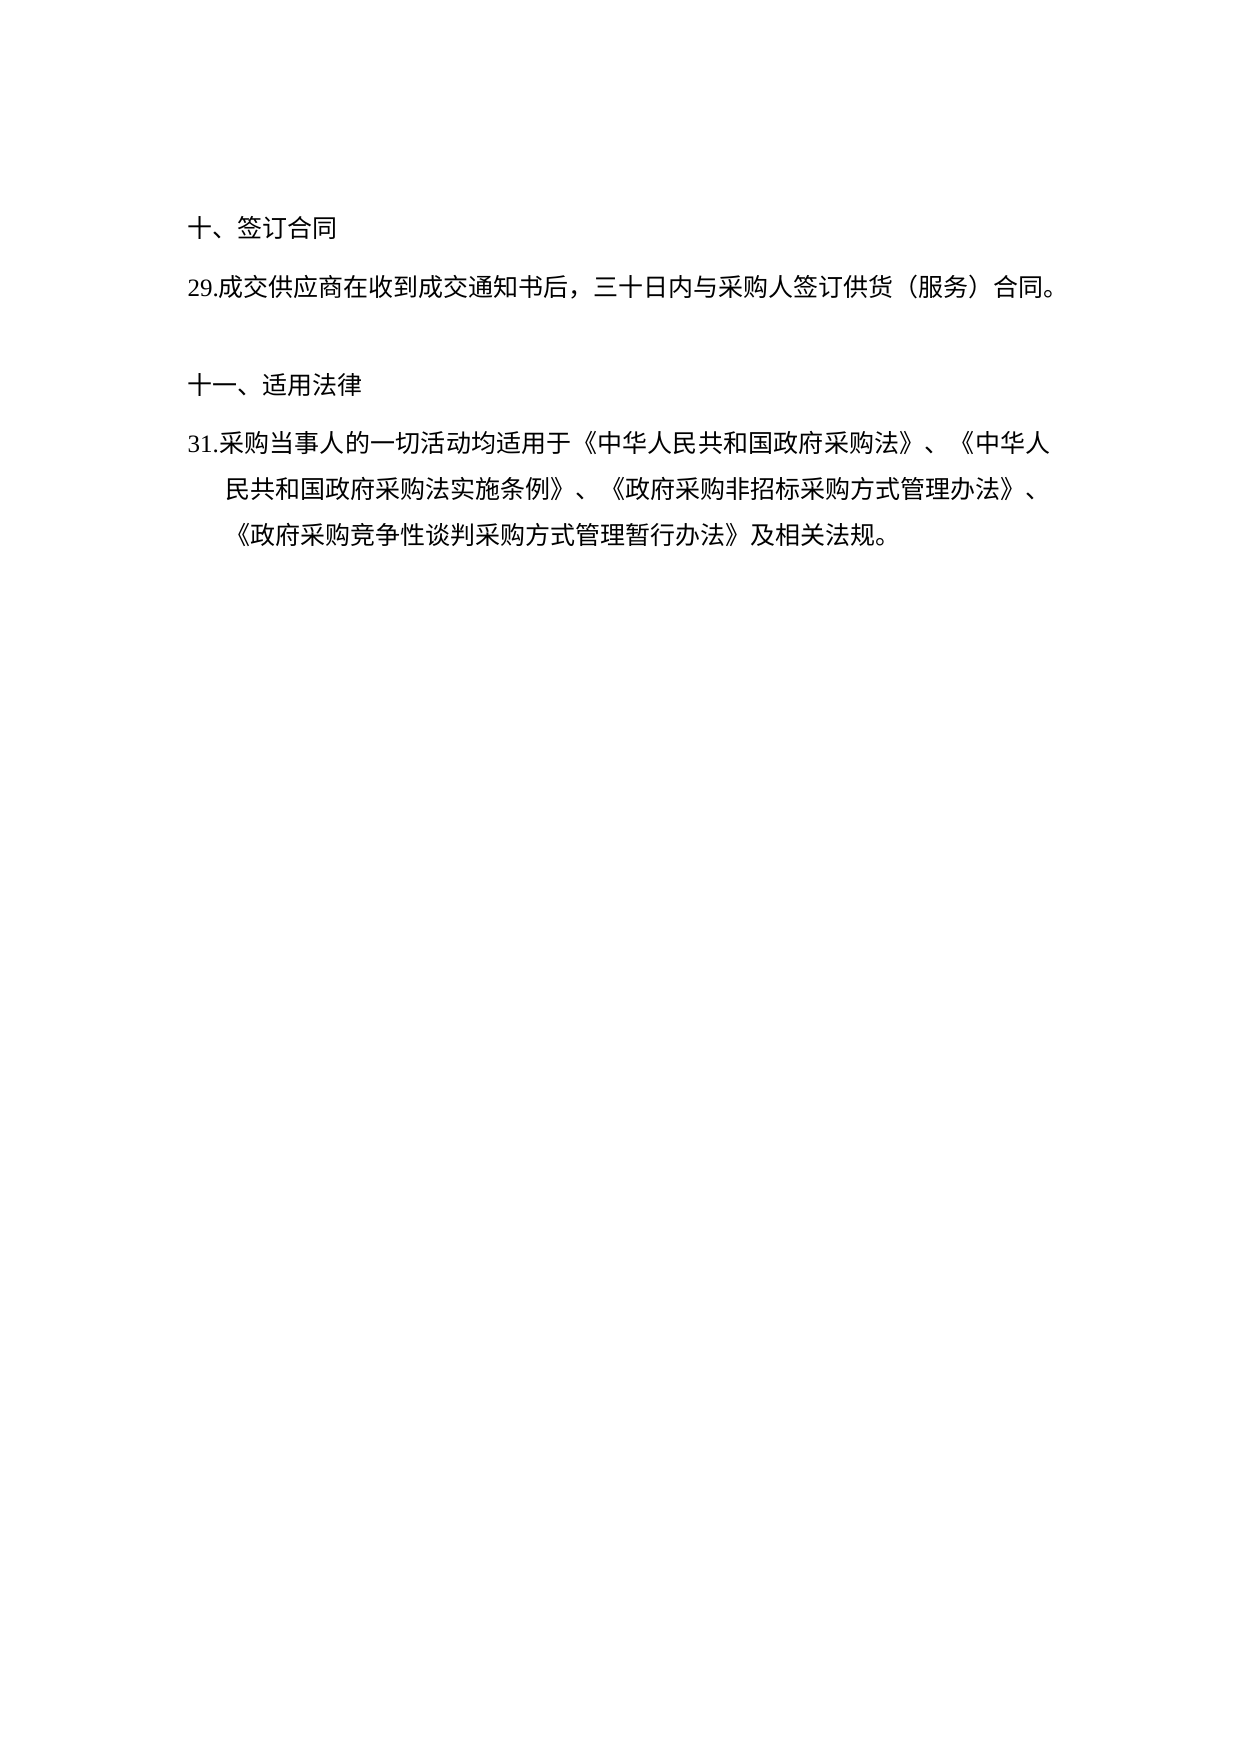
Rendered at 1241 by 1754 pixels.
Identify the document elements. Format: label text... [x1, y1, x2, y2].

text 十一、适用法律 [187, 351, 1053, 416]
text 29.成交供应商在收到成交通知书后，三十日内与采购人签订供货（服务）合同。 [187, 259, 1053, 305]
text 31.采购当事人的一切活动均适用于《中华人民共和国政府采购法》、《中华人民共和国政府采购法实施条例》、《政府采购非招标采购方式管理办法》、《政府采购竞争性谈判采购方式管理暂行办法》及相关法规。 [187, 416, 1053, 554]
text 十、签订合同 [187, 194, 1053, 259]
